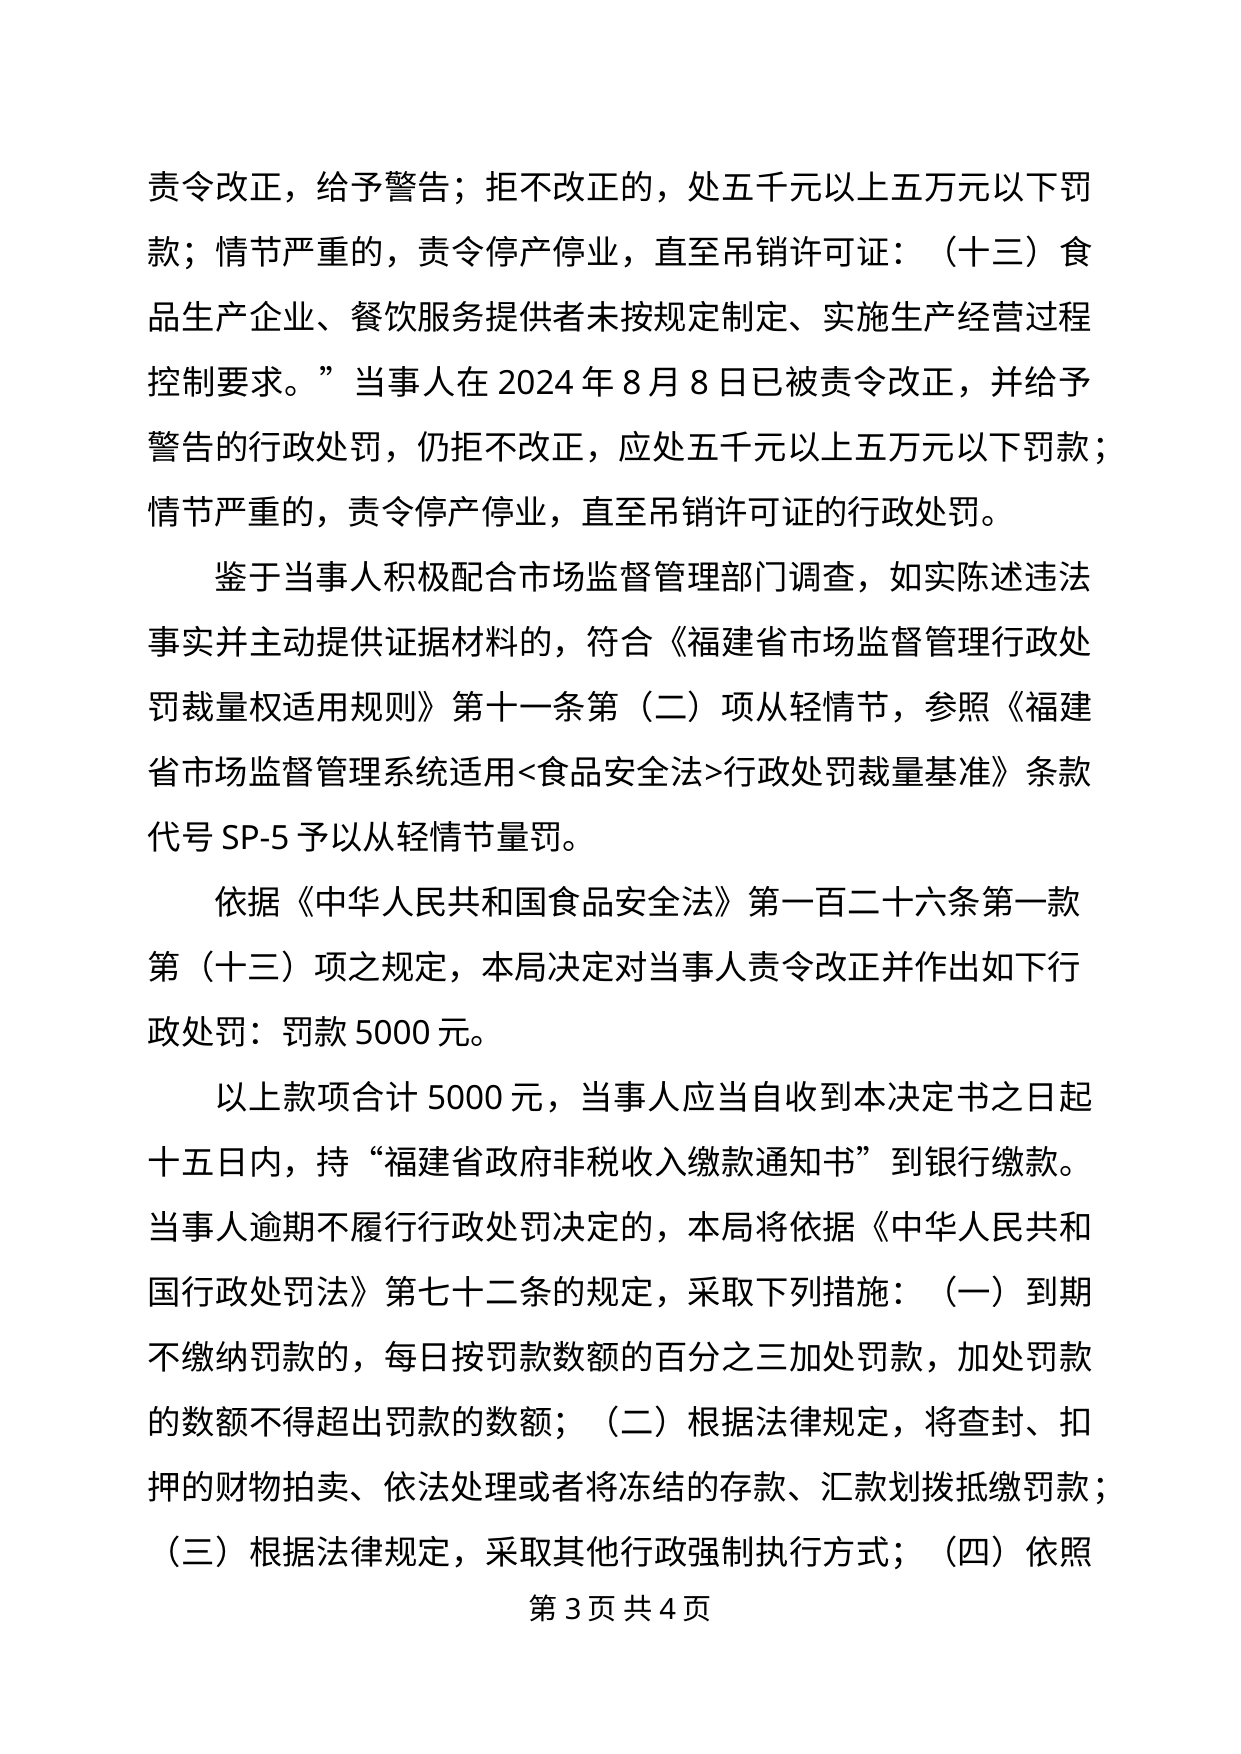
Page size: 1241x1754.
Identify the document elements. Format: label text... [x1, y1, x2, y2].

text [148, 1063, 1092, 1583]
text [148, 153, 1092, 543]
text 鉴于当事人积极配合市场监督管理部门调查，如实陈述违法事实并主动提供证据材料的，符合《福建省市场监督管理行政处罚裁量权适用规则》第十一条第（二）项从轻情节，参照《福建省市场监督管理系统适用<食品安全法>行政处罚裁量基准》条款代号SP-5予以从轻情节量罚。 [148, 543, 1092, 868]
text 依据《中华人民共和国食品安全法》第一百二十六条第一款第（十三）项之规定，本局决定对当事人责令改正并作出如下行政处罚：罚款5000元。 [148, 868, 1092, 1063]
